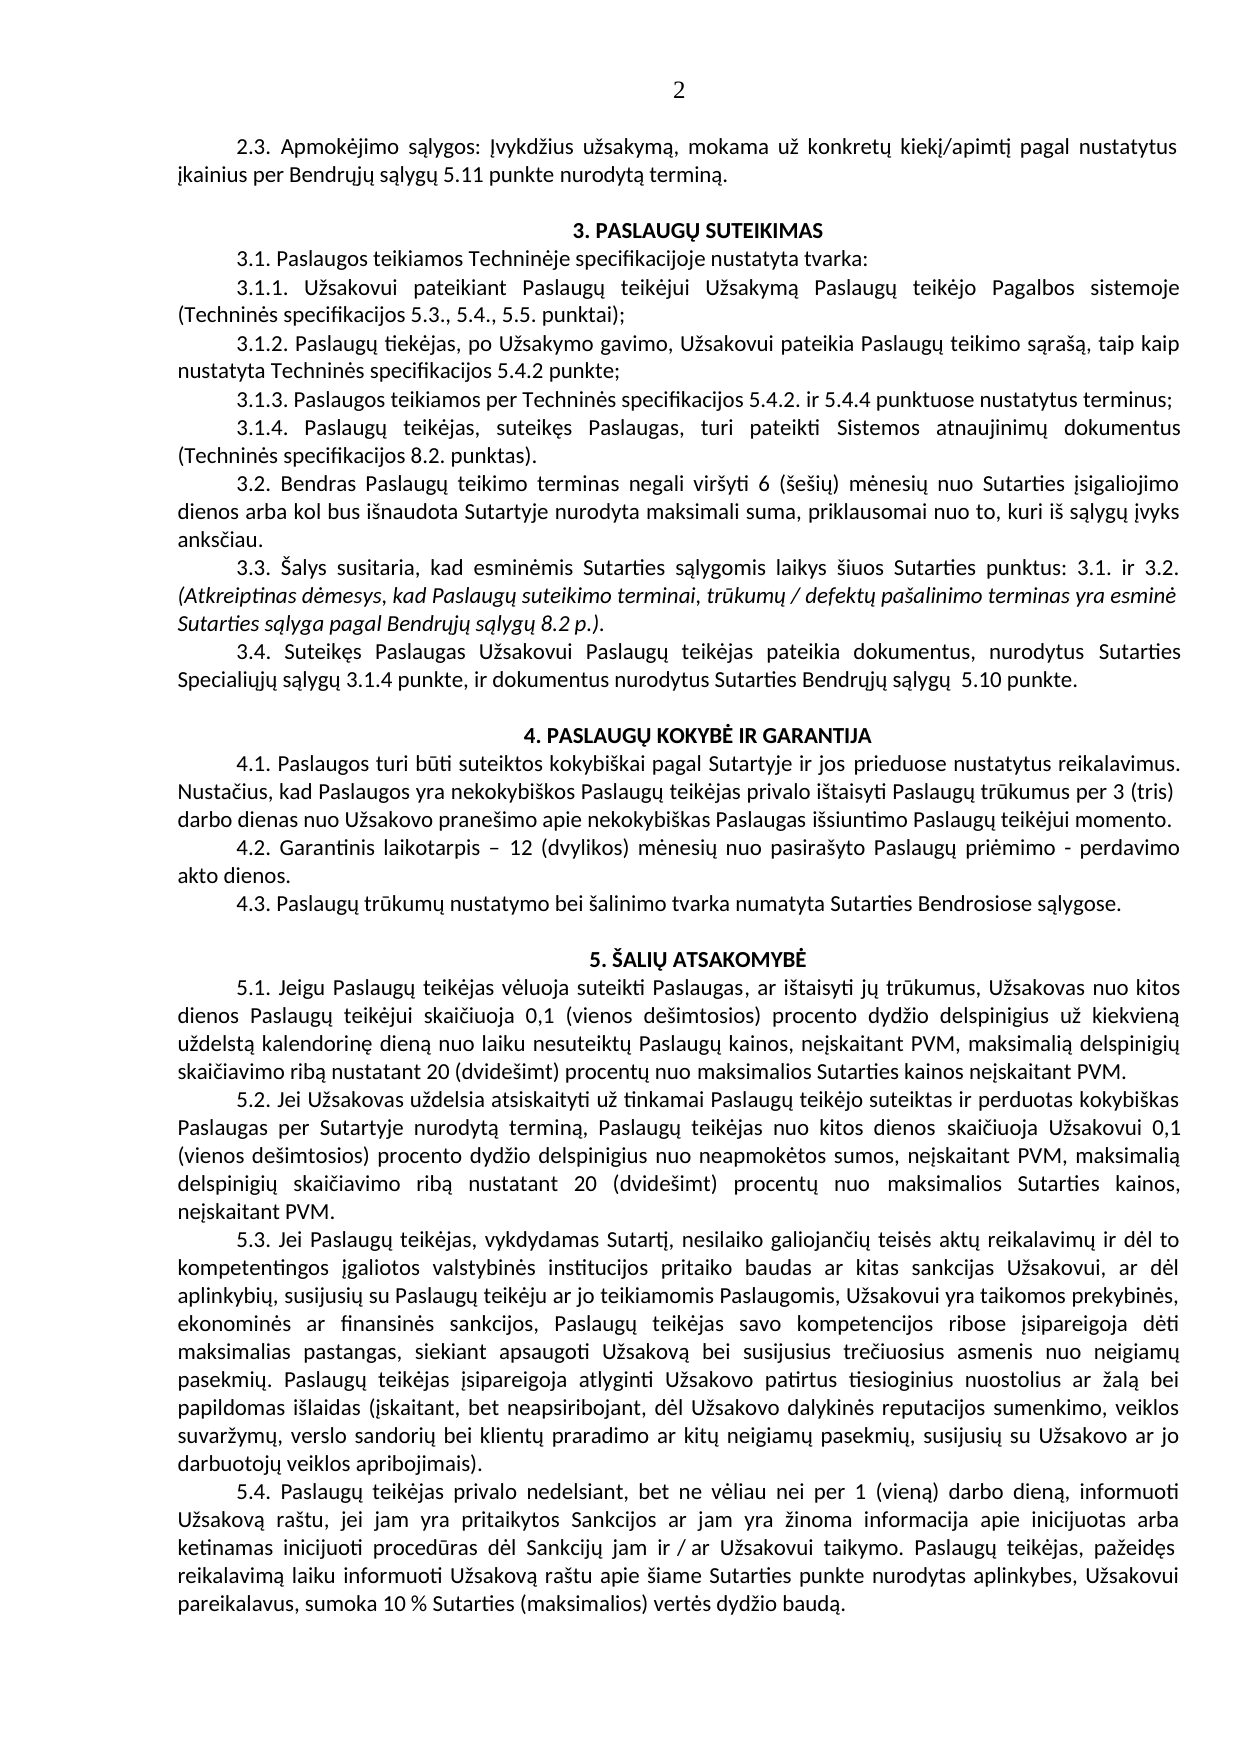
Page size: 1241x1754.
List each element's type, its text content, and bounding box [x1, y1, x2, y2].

text 4.3. Paslaugų trūkumų nustatymo bei šalinimo tvarka numatyta Sutarties Bendrosiose sąlygose. [177, 889, 1181, 917]
text 5.2. Jei Užsakovas uždelsia atsiskaityti už tinkamai Paslaugų teikėjo suteiktas ir perduotas kokybiškas Paslaugas per Sutartyje nurodytą terminą, Paslaugų teikėjas nuo kitos dienos skaičiuoja Užsakovui 0,1 (vienos dešimtosios) procento dydžio delspinigius nuo neapmokėtos sumos, neįskaitant PVM, maksimalią delspinigių skaičiavimo ribą nustatant 20 (dvidešimt) procentų nuo maksimalios Sutarties kainos, neįskaitant PVM. [177, 1085, 1181, 1225]
text 4.2. Garantinis laikotarpis – 12 (dvylikos) mėnesių nuo pasirašyto Paslaugų priėmimo - perdavimo akto dienos. [177, 833, 1181, 889]
text 3. PASLAUGŲ SUTEIKIMAS [177, 217, 1181, 244]
text 3.1. Paslaugos teikiamos Techninėje specifikacijoje nustatyta tvarka: [177, 244, 1181, 273]
text 5.3. Jei Paslaugų teikėjas, vykdydamas Sutartį, nesilaiko galiojančių teisės aktų reikalavimų ir dėl to kompetentingos įgaliotos valstybinės institucijos pritaiko baudas ar kitas sankcijas Užsakovui, ar dėl aplinkybių, susijusių su Paslaugų teikėju ar jo teikiamomis Paslaugomis, Užsakovui yra taikomos prekybinės, ekonominės ar finansinės sankcijos, Paslaugų teikėjas savo kompetencijos ribose įsipareigoja dėti maksimalias pastangas, siekiant apsaugoti Užsakovą bei susijusius trečiuosius asmenis nuo neigiamų pasekmių. Paslaugų teikėjas įsipareigoja atlyginti Užsakovo patirtus tiesioginius nuostolius ar žalą bei papildomas išlaidas (įskaitant, bet neapsiribojant, dėl Užsakovo dalykinės reputacijos sumenkimo, veiklos suvaržymų, verslo sandorių bei klientų praradimo ar kitų neigiamų pasekmių, susijusių su Užsakovo ar jo darbuotojų veiklos apribojimais). [177, 1225, 1181, 1477]
text 3.3. Šalys susitaria, kad esminėmis Sutarties sąlygomis laikys šiuos Sutarties punktus: 3.1. ir 3.2. (Atkreiptinas dėmesys, kad Paslaugų suteikimo terminai, trūkumų / defektų pašalinimo terminas yra esminė Sutarties sąlyga pagal Bendrųjų sąlygų 8.2 p.). [177, 553, 1181, 637]
text 5. ŠALIŲ ATSAKOMYBĖ [177, 945, 1181, 973]
text 3.1.1. Užsakovui pateikiant Paslaugų teikėjui Užsakymą Paslaugų teikėjo Pagalbos sistemoje (Techninės specifikacijos 5.3., 5.4., 5.5. punktai); [177, 273, 1181, 329]
text 3.4. Suteikęs Paslaugas Užsakovui Paslaugų teikėjas pateikia dokumentus, nurodytus Sutarties Specialiųjų sąlygų 3.1.4 punkte, ir dokumentus nurodytus Sutarties Bendrųjų sąlygų 5.10 punkte. [177, 637, 1181, 693]
text 3.1.3. Paslaugos teikiamos per Techninės specifikacijos 5.4.2. ir 5.4.4 punktuose nustatytus terminus; [177, 385, 1181, 413]
text 5.4. Paslaugų teikėjas privalo nedelsiant, bet ne vėliau nei per 1 (vieną) darbo dieną, informuoti Užsakovą raštu, jei jam yra pritaikytos Sankcijos ar jam yra žinoma informacija apie inicijuotas arba ketinamas inicijuoti procedūras dėl Sankcijų jam ir / ar Užsakovui taikymo. Paslaugų teikėjas, pažeidęs reikalavimą laiku informuoti Užsakovą raštu apie šiame Sutarties punkte nurodytas aplinkybes, Užsakovui pareikalavus, sumoka 10 % Sutarties (maksimalios) vertės dydžio baudą. [177, 1477, 1181, 1618]
text 3.1.4. Paslaugų teikėjas, suteikęs Paslaugas, turi pateikti Sistemos atnaujinimų dokumentus (Techninės specifikacijos 8.2. punktas). [177, 413, 1181, 469]
text 3.2. Bendras Paslaugų teikimo terminas negali viršyti 6 (šešių) mėnesių nuo Sutarties įsigaliojimo dienos arba kol bus išnaudota Sutartyje nurodyta maksimali suma, priklausomai nuo to, kuri iš sąlygų įvyks anksčiau. [177, 469, 1181, 553]
text 3.1.2. Paslaugų tiekėjas, po Užsakymo gavimo, Užsakovui pateikia Paslaugų teikimo sąrašą, taip kaip nustatyta Techninės specifikacijos 5.4.2 punkte; [177, 329, 1181, 385]
text 4.1. Paslaugos turi būti suteiktos kokybiškai pagal Sutartyje ir jos prieduose nustatytus reikalavimus. Nustačius, kad Paslaugos yra nekokybiškos Paslaugų teikėjas privalo ištaisyti Paslaugų trūkumus per 3 (tris) darbo dienas nuo Užsakovo pranešimo apie nekokybiškas Paslaugas išsiuntimo Paslaugų teikėjui momento. [177, 749, 1181, 833]
list Apmokėjimo sąlygos: Įvykdžius užsakymą, mokama už konkretų kiekį/apimtį pagal nustatytus įkainius per Bendrųjų sąlygų 5.11 punkte nurodytą terminą. [177, 132, 1179, 188]
text 5.1. Jeigu Paslaugų teikėjas vėluoja suteikti Paslaugas, ar ištaisyti jų trūkumus, Užsakovas nuo kitos dienos Paslaugų teikėjui skaičiuoja 0,1 (vienos dešimtosios) procento dydžio delspinigius už kiekvieną uždelstą kalendorinę dieną nuo laiku nesuteiktų Paslaugų kainos, neįskaitant PVM, maksimalią delspinigių skaičiavimo ribą nustatant 20 (dvidešimt) procentų nuo maksimalios Sutarties kainos neįskaitant PVM. [177, 973, 1181, 1085]
text 4. PASLAUGŲ KOKYBĖ IR GARANTIJA [177, 721, 1181, 749]
